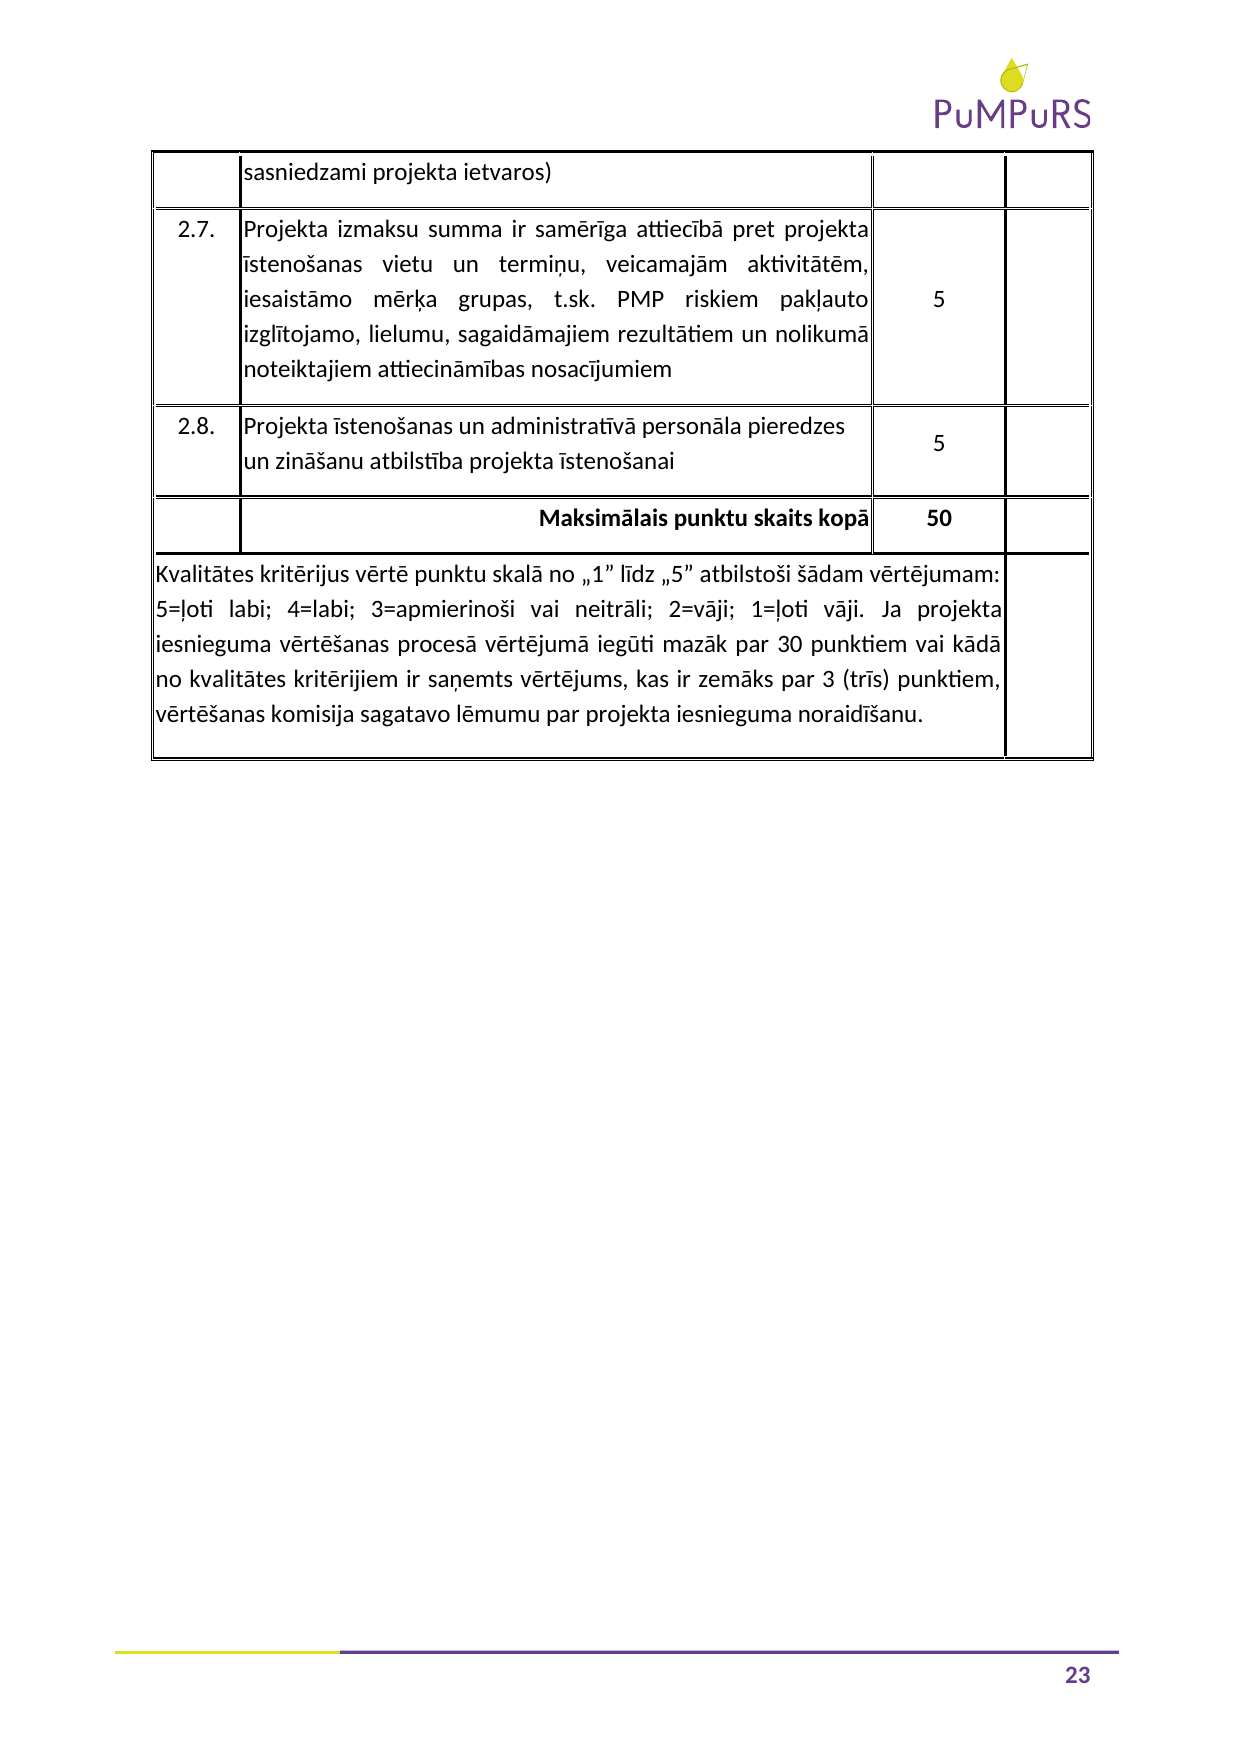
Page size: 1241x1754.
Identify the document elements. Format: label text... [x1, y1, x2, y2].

table_cell [1005, 153, 1091, 207]
table_cell Kvalitātes kritērijus vērtē punktu skalā no „1” līdz „5” atbilstoši šādam vērtējumam: 5=ļoti labi; 4=labi; 3=apmierinoši vai neitrāli; 2=vāji; 1=ļoti vāji. Ja projekta iesnieguma vērtēšanas procesā vērtējumā iegūti mazāk par 30 punktiem vai kādā no kvalitātes kritērijiem ir saņemts vērtējums, kas ir zemāks par 3 (trīs) punktiem, vērtēšanas komisija sagatavo lēmumu par projekta iesnieguma noraidīšanu. [154, 552, 1005, 757]
table_cell 2.8. [154, 404, 239, 495]
table_cell 5 [874, 210, 1004, 403]
table_cell Projekta izmaksu summa ir samērīga attiecībā pret projekta īstenošanas vietu un termiņu, veicamajām aktivitātēm, iesaistāmo mērķa grupas, t.sk. PMP riskiem pakļauto izglītojamo, lielumu, sagaidāmajiem rezultātiem un nolikumā noteiktajiem attiecināmības nosacījumiem [242, 210, 871, 403]
table_cell 5 [874, 407, 1004, 495]
table_cell 50 [874, 499, 1004, 552]
table_cell [1005, 207, 1092, 403]
table_cell [154, 495, 239, 552]
table_cell 2.7. [152, 207, 240, 403]
table_cell Projekta īstenošanas un administratīvā personāla pieredzes un zināšanu atbilstība projekta īstenošanai [242, 407, 871, 495]
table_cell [240, 153, 873, 207]
table_cell 5 [873, 152, 1005, 207]
table_cell [1007, 495, 1091, 552]
table_cell [1005, 552, 1091, 757]
table_cell [1007, 404, 1091, 495]
table_cell 2.6. [154, 152, 240, 207]
table_cell Maksimālais punktu skaits kopā [242, 499, 871, 552]
